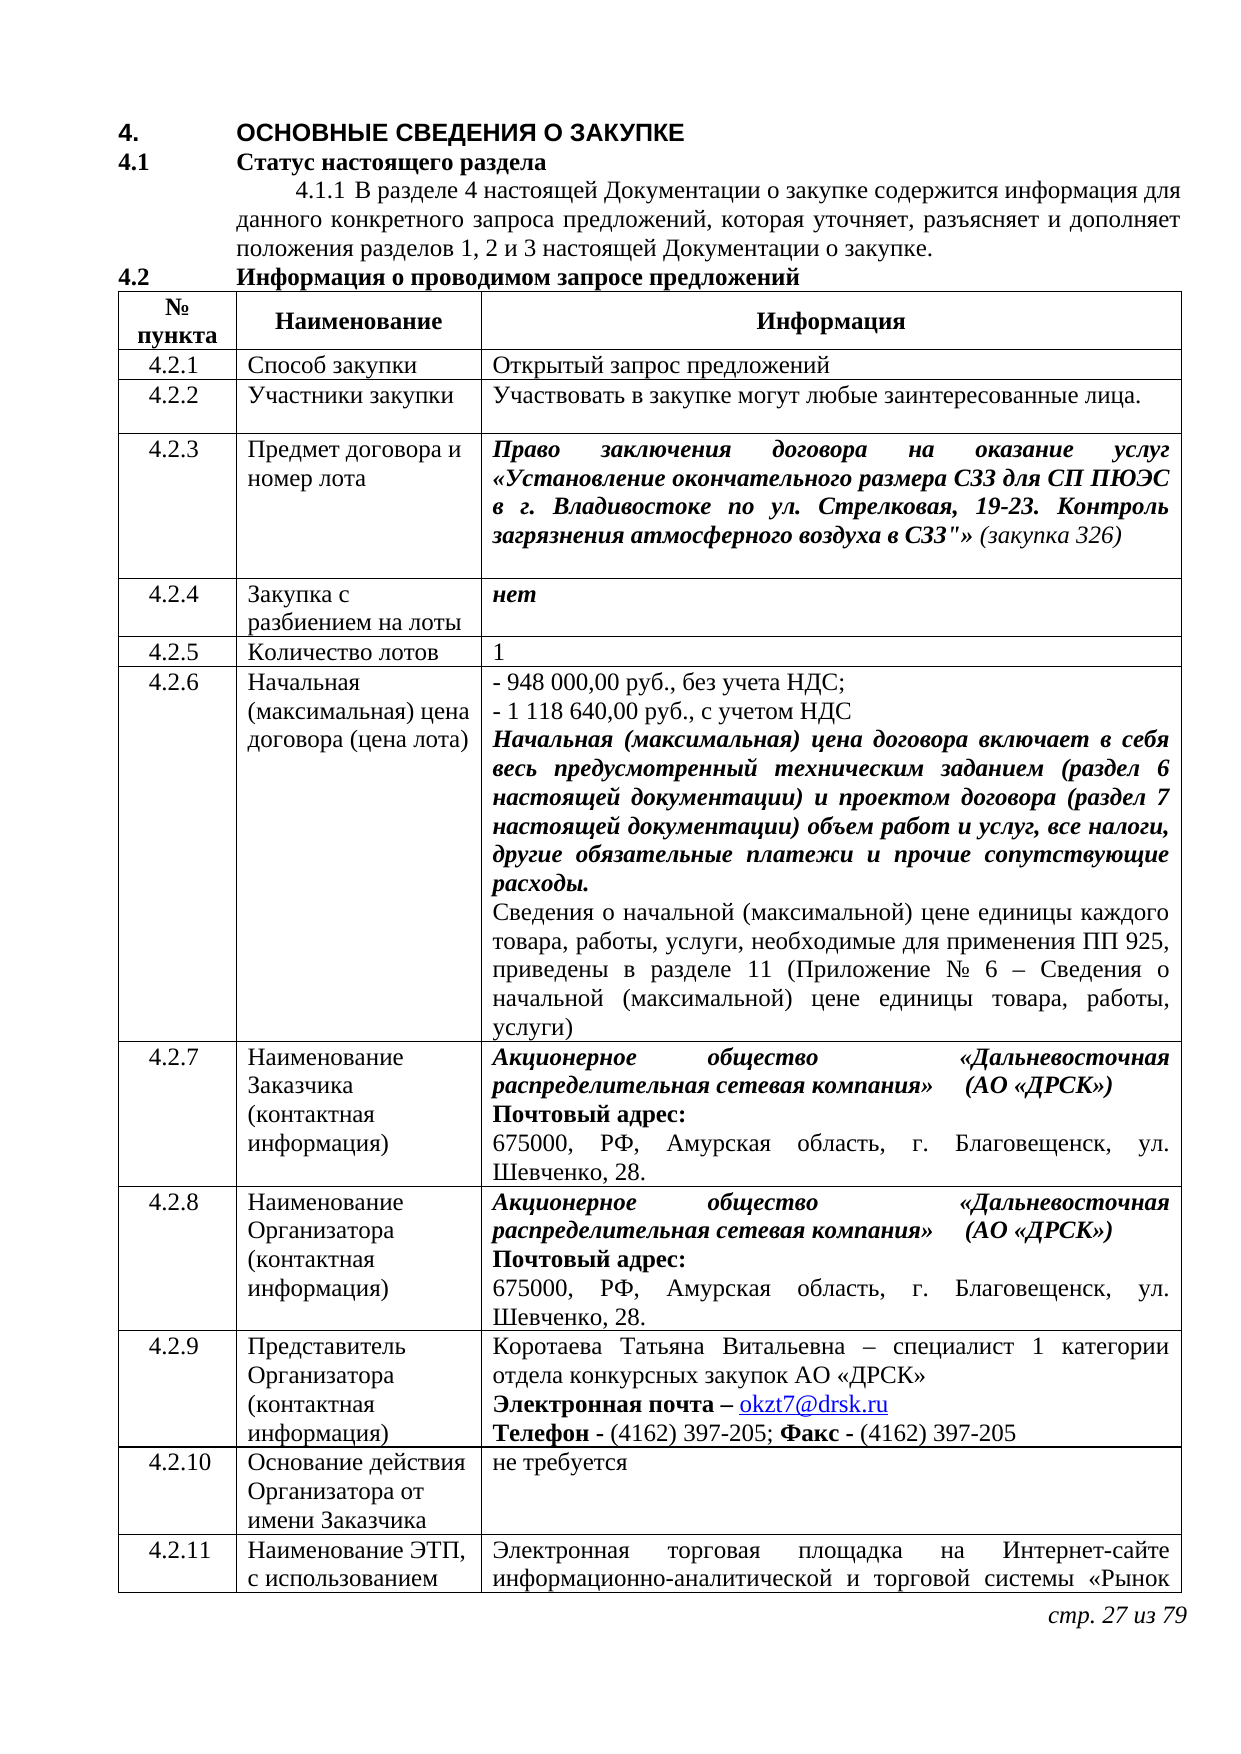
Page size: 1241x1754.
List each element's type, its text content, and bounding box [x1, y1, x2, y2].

table_cell Представитель Организатора (контактная информация) [237, 1331, 481, 1446]
table_cell [119, 350, 236, 379]
table_cell Коротаева Татьяна Витальевна – специалист 1 категории отдела конкурсных закупок АО «ДРСК» Электронная почта – okzt7@drsk.ru Телефон - (4162) 397-205; Факс - (4162) 397-205 [482, 1331, 1181, 1446]
table_cell Предмет договора и номер лота [237, 434, 481, 578]
table_cell [119, 434, 236, 578]
subtitle Статус настоящего раздела [118, 147, 1181, 176]
table_cell Способ закупки [237, 350, 481, 379]
table_cell [119, 1042, 236, 1186]
table_cell Количество лотов [237, 637, 481, 666]
table_cell Наименование Организатора (контактная информация) [237, 1187, 481, 1330]
table_cell [119, 1331, 236, 1446]
table_cell - 948 000,00 руб., без учета НДС; - 1 118 640,00 руб., с учетом НДС Начальная (максимальная) цена договора включает в себя весь предусмотренный техническим заданием (раздел 6 настоящей документации) и проектом договора (раздел 7 настоящей документации) объем работ и услуг, все налоги, другие обязательные платежи и прочие сопутствующие расходы. Сведения о начальной (максимальной) цене единицы каждого товара, работы, услуги, необходимые для применения ПП 925, приведены в разделе 11 (Приложение № 6 – Сведения о начальной (максимальной) цене единицы товара, работы, услуги) [482, 667, 1181, 1041]
table_cell 1 [482, 637, 1181, 666]
table_cell Участвовать в закупке могут любые заинтересованные лица. [482, 380, 1181, 433]
table_cell [119, 380, 236, 433]
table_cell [482, 1535, 1181, 1592]
table_header Информация [482, 292, 1181, 349]
table_cell [119, 1448, 236, 1534]
table_cell Наименование Заказчика (контактная информация) [237, 1042, 481, 1186]
table_cell Право заключения договора на оказание услуг «Установление окончательного размера СЗЗ для СП ПЮЭС в г. Владивостоке по ул. Стрелковая, 19-23. Контроль загрязнения атмосферного воздуха в СЗЗ"» (закупка 326) [482, 434, 1181, 578]
table_cell Закупка с разбиением на лоты [237, 579, 481, 636]
table_cell [119, 637, 236, 666]
table_cell [119, 667, 236, 1041]
table_cell нет [482, 579, 1181, 636]
text В разделе 4 настоящей Документации о закупке содержится информация для данного конкретного запроса предложений, которая уточняет, разъясняет и дополняет положения разделов 1, 2 и 3 настоящей Документации о закупке. [236, 176, 1181, 262]
table_cell Акционерное общество «Дальневосточная распределительная сетевая компания» (АО «ДРСК») Почтовый адрес: 675000, РФ, Амурская область, г. Благовещенск, ул. Шевченко, 28. [482, 1042, 1181, 1186]
subtitle ОСНОВНЫЕ СВЕДЕНИЯ О ЗАКУПКЕ [118, 118, 1181, 147]
subtitle Информация о проводимом запросе предложений [118, 262, 1181, 291]
table_header № пункта [119, 292, 236, 349]
table_cell Участники закупки [237, 380, 481, 433]
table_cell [237, 1535, 481, 1592]
table_header Наименование [237, 292, 481, 349]
table_cell Начальная (максимальная) цена договора (цена лота) [237, 667, 481, 1041]
table_cell [119, 1187, 236, 1330]
table_cell Акционерное общество «Дальневосточная распределительная сетевая компания» (АО «ДРСК») Почтовый адрес: 675000, РФ, Амурская область, г. Благовещенск, ул. Шевченко, 28. [482, 1187, 1181, 1330]
table_cell не требуется [482, 1448, 1181, 1534]
table_cell Основание действия Организатора от имени Заказчика [237, 1448, 481, 1534]
table_cell [119, 1535, 236, 1592]
table_cell [119, 579, 236, 636]
table_cell Открытый запрос предложений [482, 350, 1181, 379]
